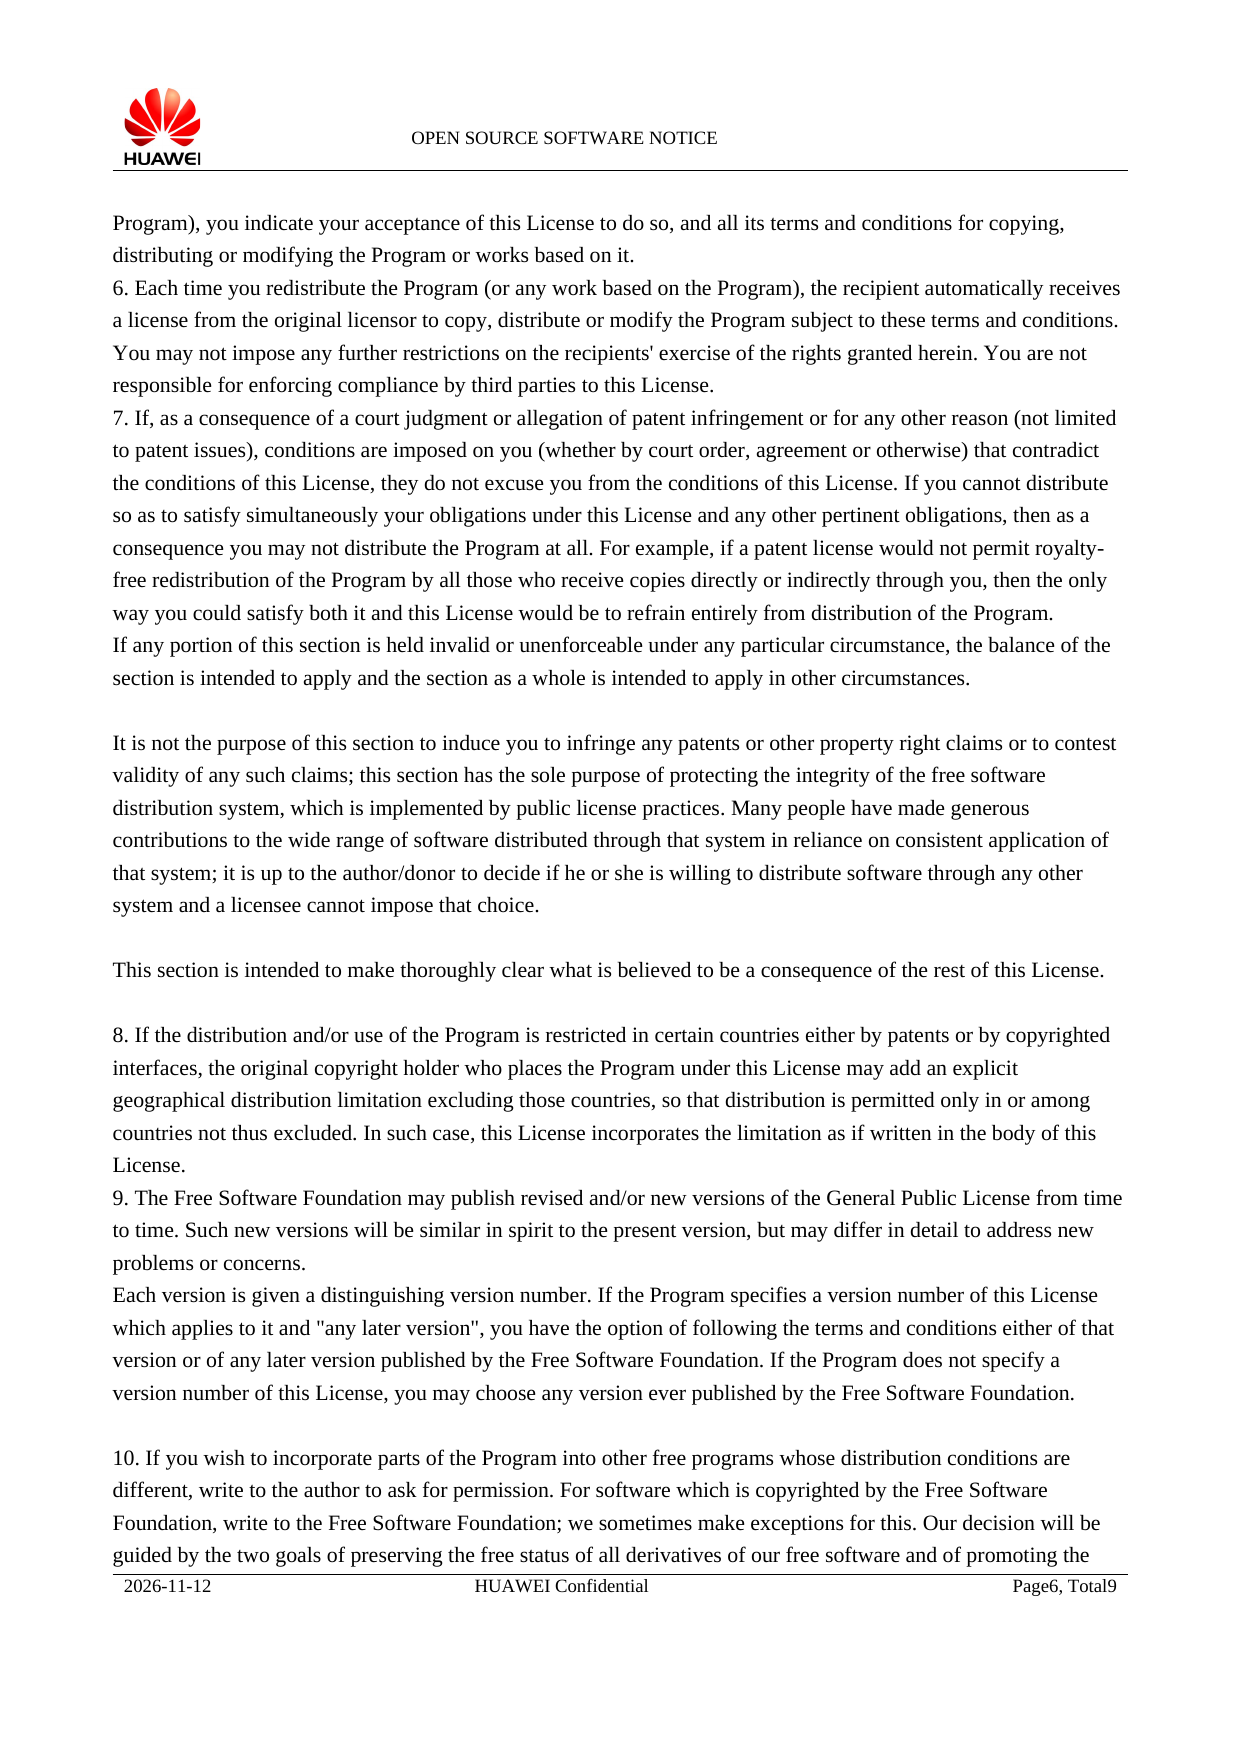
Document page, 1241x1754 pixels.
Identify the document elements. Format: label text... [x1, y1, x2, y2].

picture [124, 88, 201, 165]
